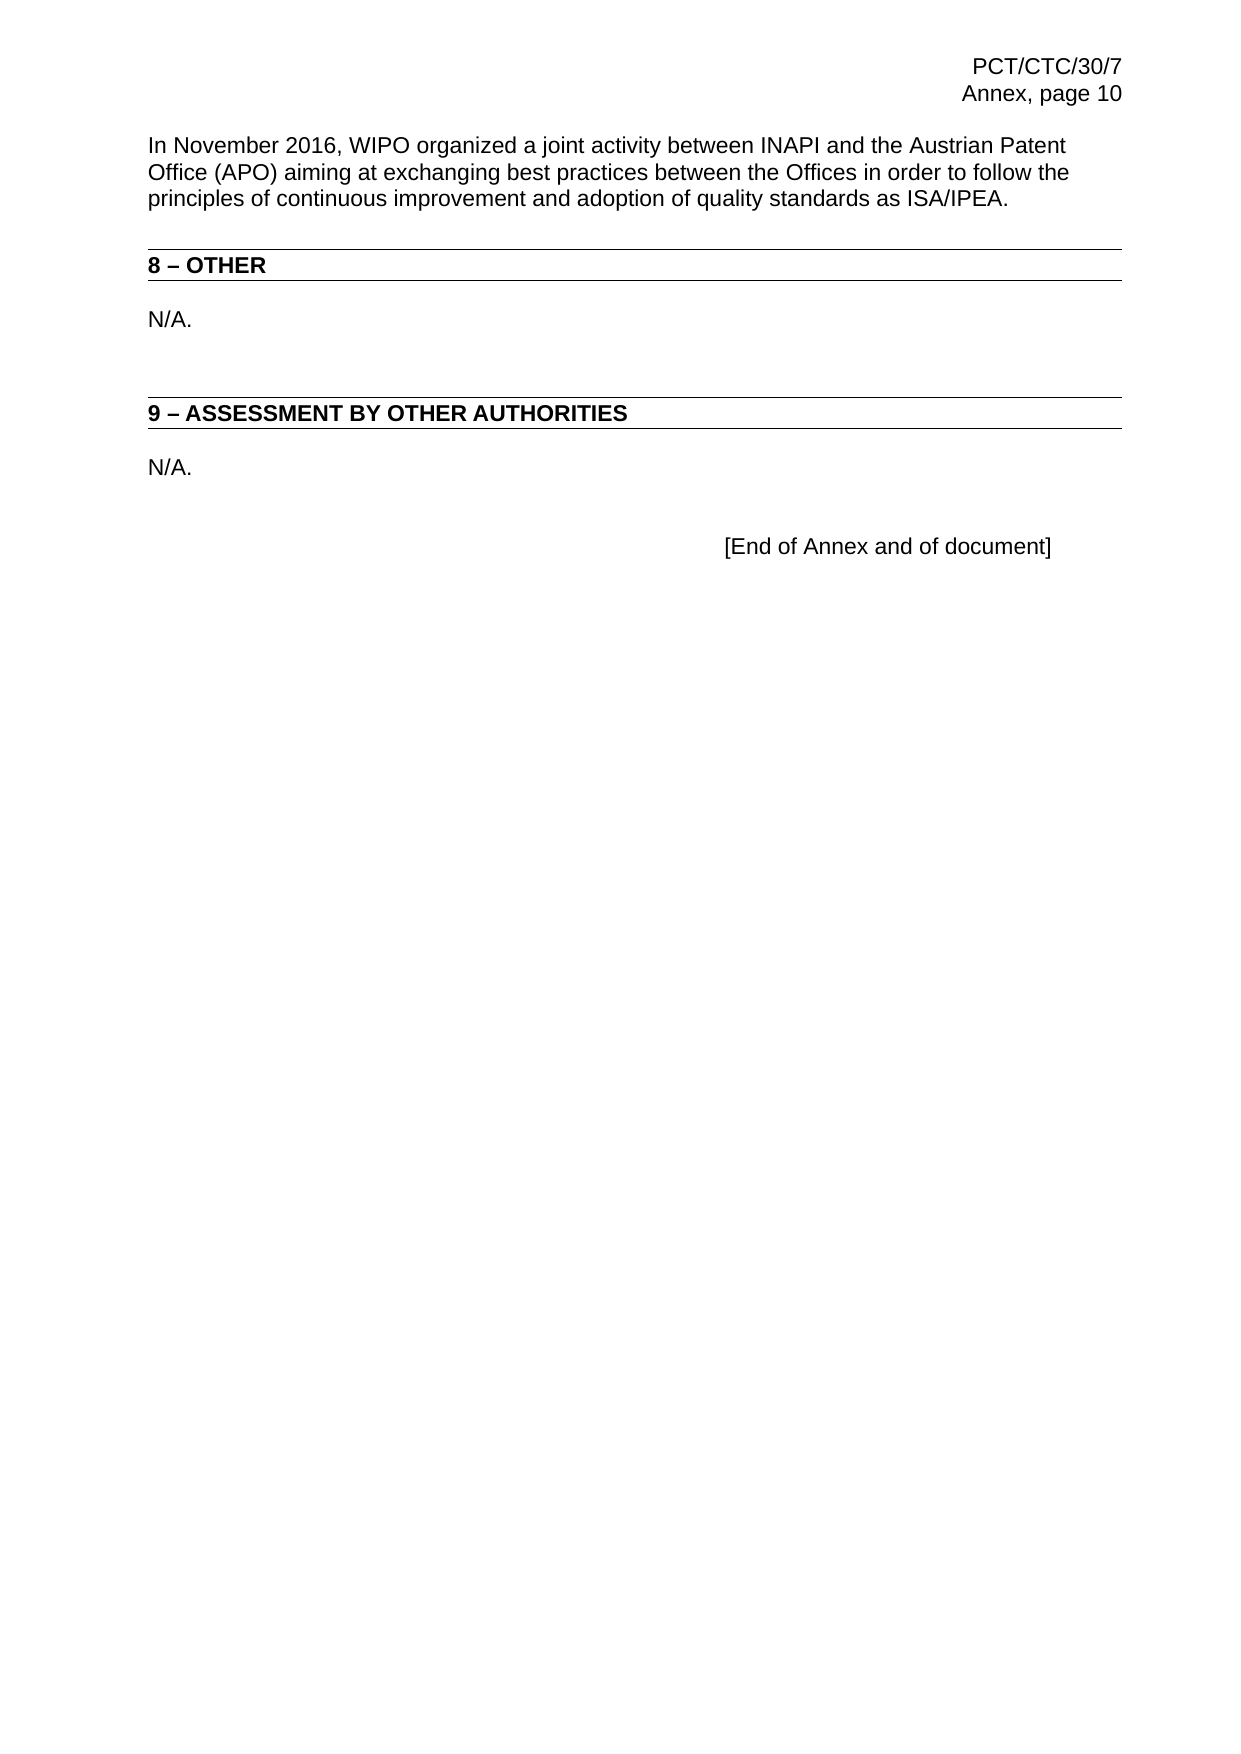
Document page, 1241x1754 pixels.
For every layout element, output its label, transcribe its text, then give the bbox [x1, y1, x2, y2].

text [End of Annex and of document] [724, 533, 1122, 559]
text N/A. [148, 306, 1122, 333]
subtitle 8 – Other [148, 250, 1122, 280]
text In November 2016, WIPO organized a joint activity between INAPI and the Austrian Patent Office (APO) aiming at exchanging best practices between the Offices in order to follow the principles of continuous improvement and adoption of quality standards as ISA/IPEA. [148, 132, 1122, 211]
subtitle 9 – Assessment by other Authorities [148, 398, 1122, 428]
text N/A. [148, 454, 1122, 481]
